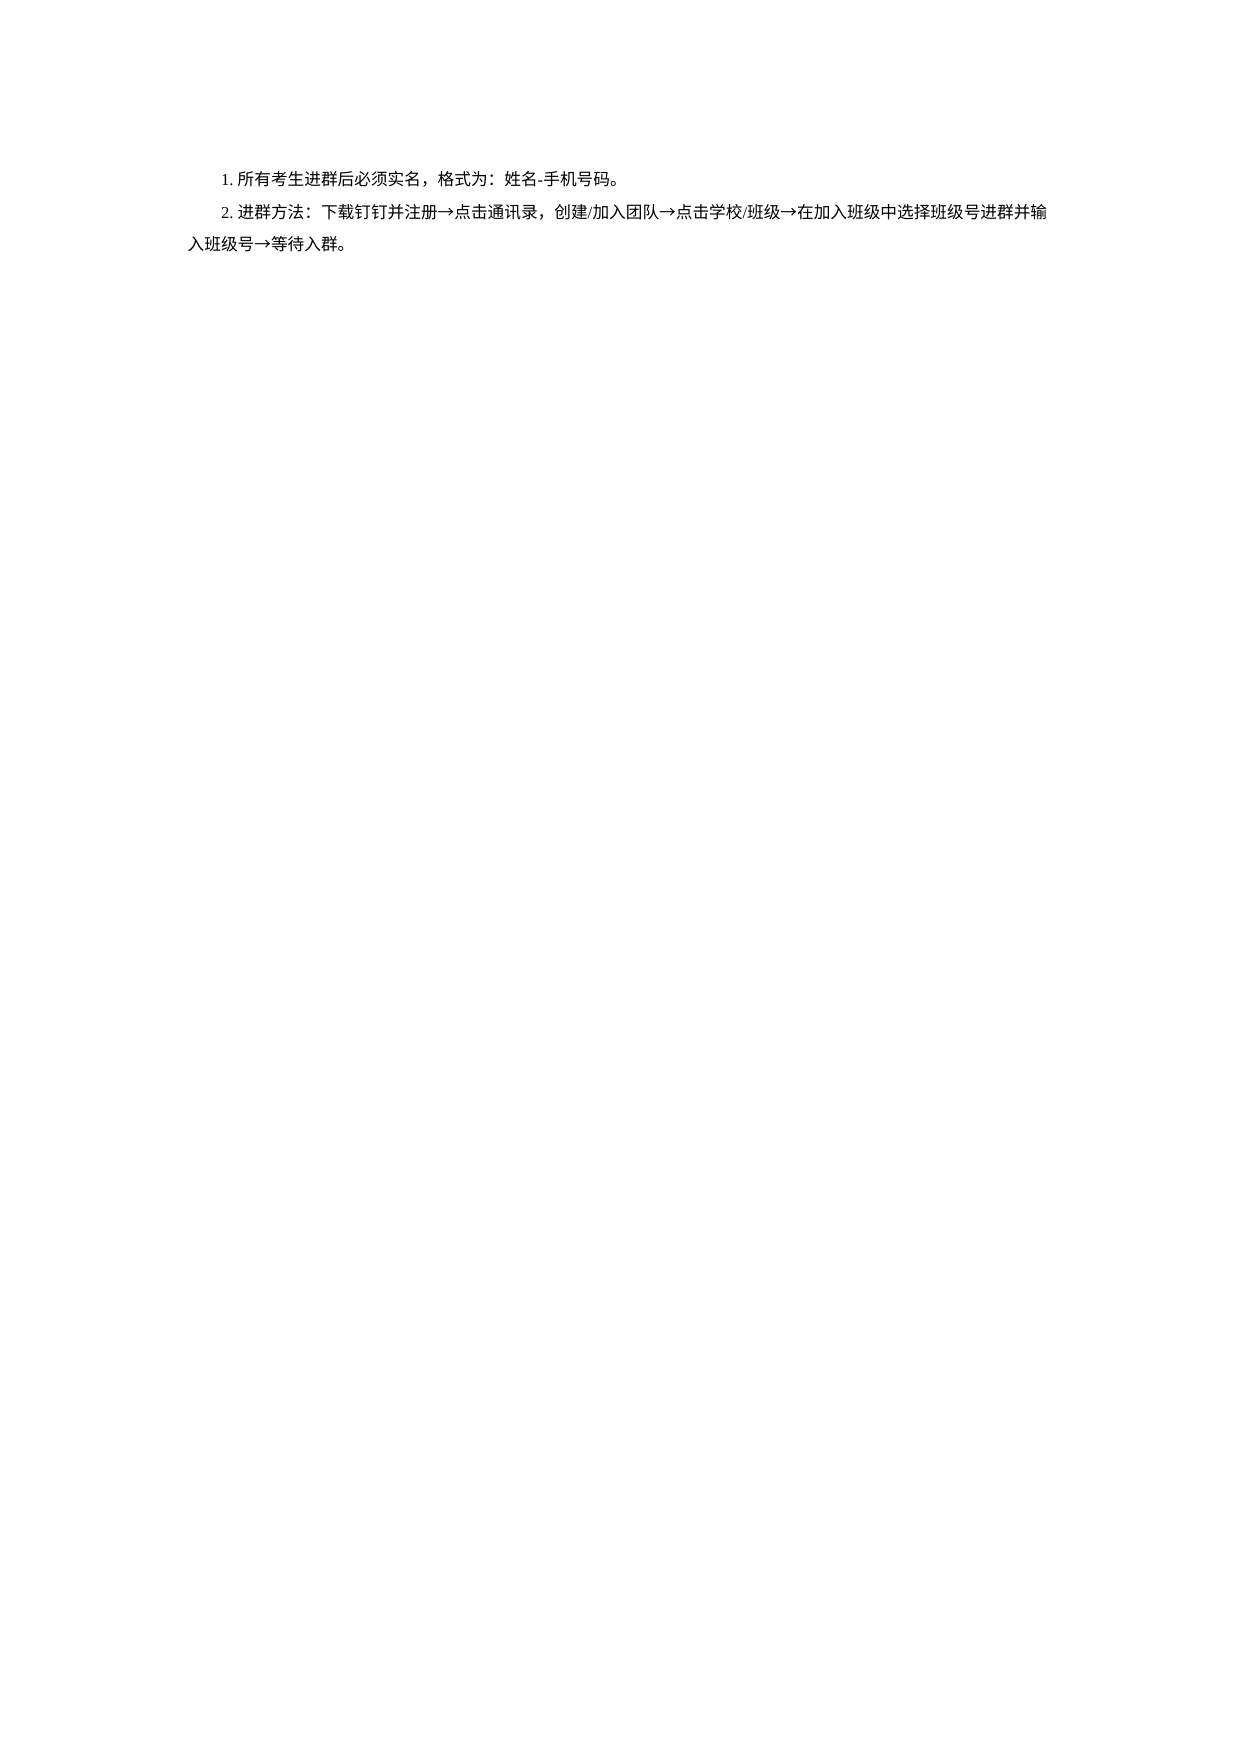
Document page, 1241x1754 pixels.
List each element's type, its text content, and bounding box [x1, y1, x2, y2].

text 2. 进群方法：下载钉钉并注册→点击通讯录，创建/加入团队→点击学校/班级→在加入班级中选择班级号进群并输入班级号→等待入群。 [187, 194, 1053, 259]
text 1. 所有考生进群后必须实名，格式为：姓名-手机号码。 [187, 162, 1053, 194]
